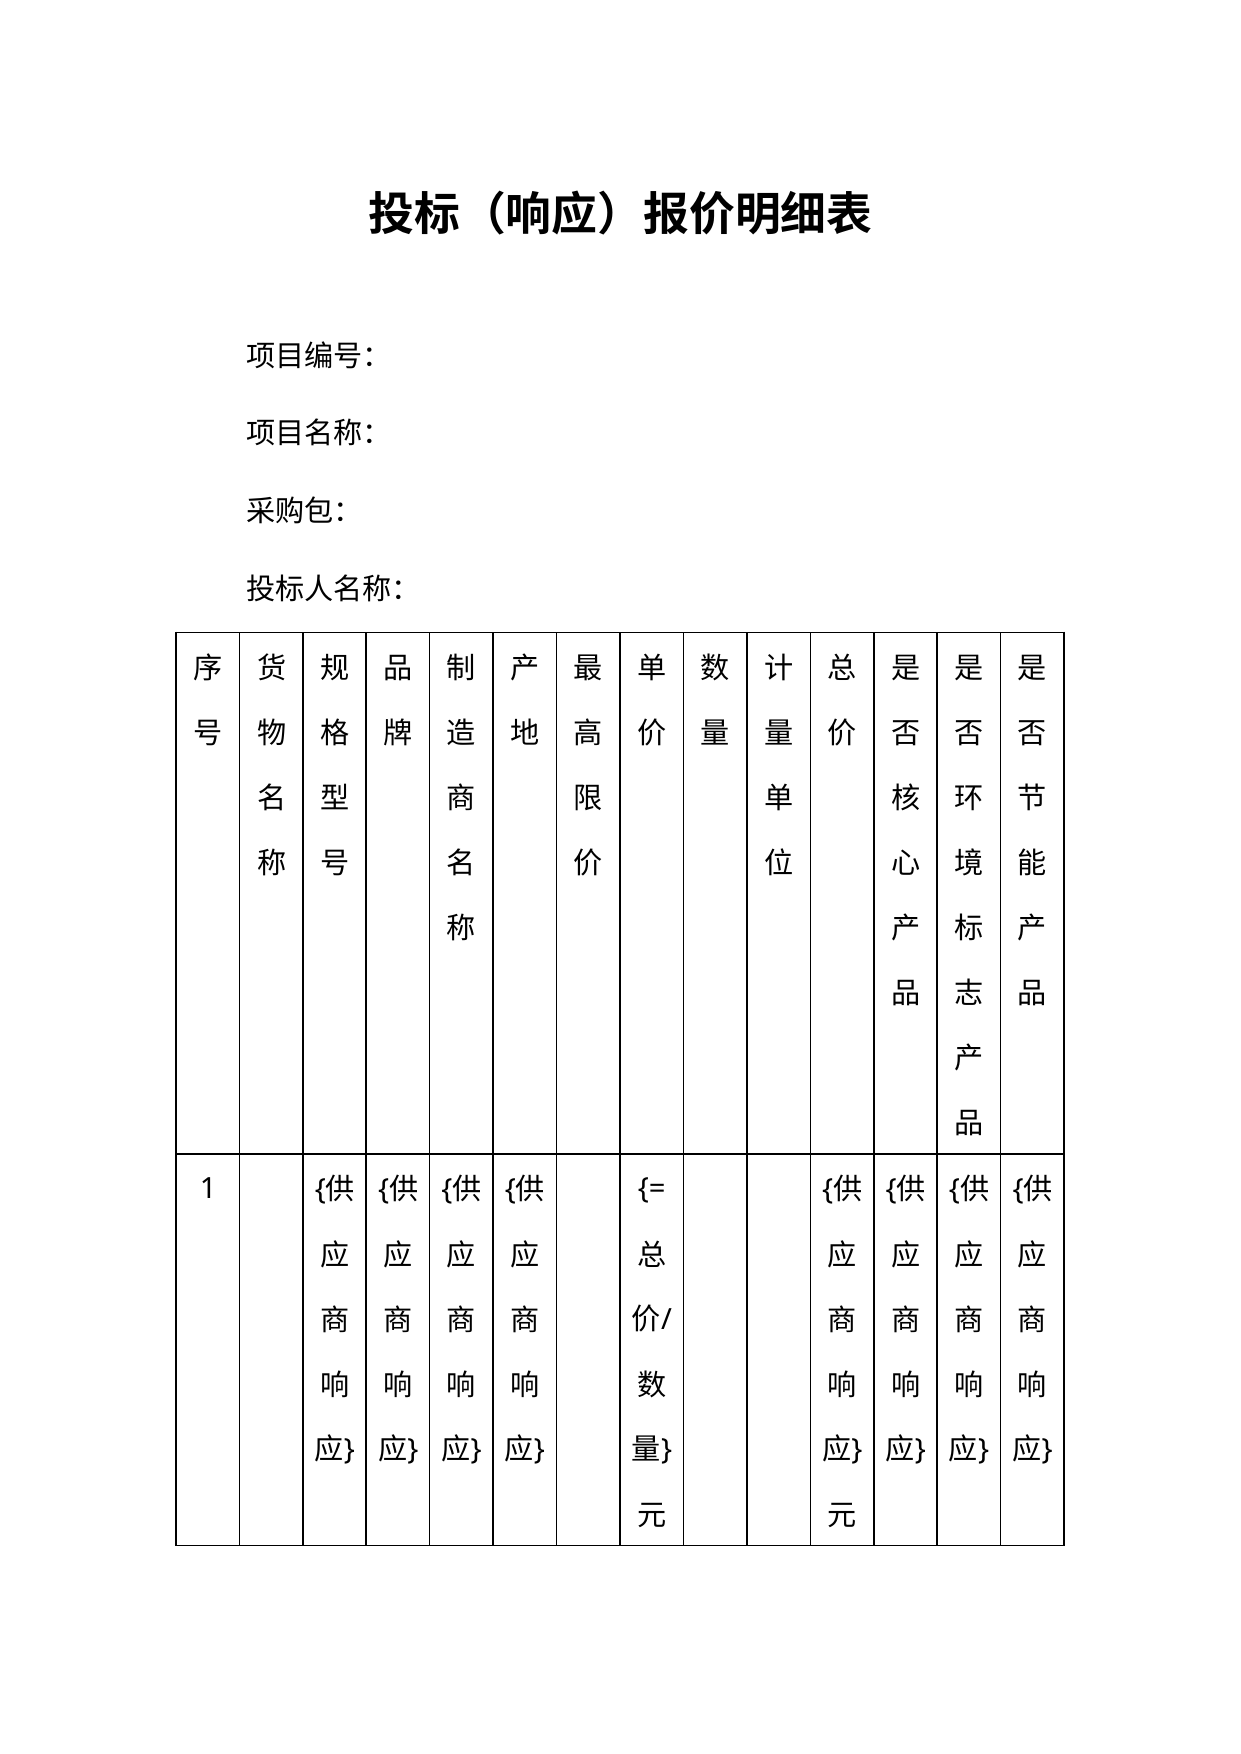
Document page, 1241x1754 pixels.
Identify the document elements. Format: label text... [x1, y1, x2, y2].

table_cell 1 [177, 1155, 239, 1545]
table_cell {供应商响应} [304, 1155, 365, 1545]
text 项目编号： [187, 321, 1053, 386]
table_cell {供应商响应} [1001, 1155, 1063, 1545]
table_cell {供应商响应} [494, 1155, 556, 1545]
table_cell [684, 1155, 746, 1545]
table_cell [240, 1155, 302, 1545]
table_cell {供应商响应} [430, 1155, 492, 1545]
table_header 最高限价 [557, 633, 619, 1153]
table_cell {供应商响应} [875, 1155, 936, 1545]
table_header 数量 [684, 633, 746, 1153]
table_header 是否核心产品 [875, 633, 936, 1153]
table_cell [557, 1155, 619, 1545]
table_header 是否节能产品 [1001, 633, 1063, 1153]
text 项目名称： [187, 399, 1053, 464]
table_cell {供应商响应} [938, 1155, 1000, 1545]
table_header 是否环境标志产品 [938, 633, 1000, 1153]
table_cell [748, 1155, 810, 1545]
table_header 产地 [494, 633, 556, 1153]
table_header 品牌 [367, 633, 429, 1153]
table_header 总价 [811, 633, 873, 1153]
text 采购包： [187, 476, 1053, 541]
table_header 序号 [177, 633, 239, 1153]
table_header 单价 [621, 633, 683, 1153]
table_header 规格型号 [304, 633, 365, 1153]
table_cell {供应商响应} [367, 1155, 429, 1545]
table_header 制造商名称 [430, 633, 492, 1153]
subtitle 投标（响应）报价明细表 [187, 162, 1053, 259]
text 投标人名称： [187, 554, 1053, 619]
table_header 计量单位 [748, 633, 810, 1153]
table_header 货物名称 [240, 633, 302, 1153]
table_cell {供应商响应}元 [811, 1155, 873, 1545]
table_cell {=总价/数量}元 [621, 1155, 683, 1545]
